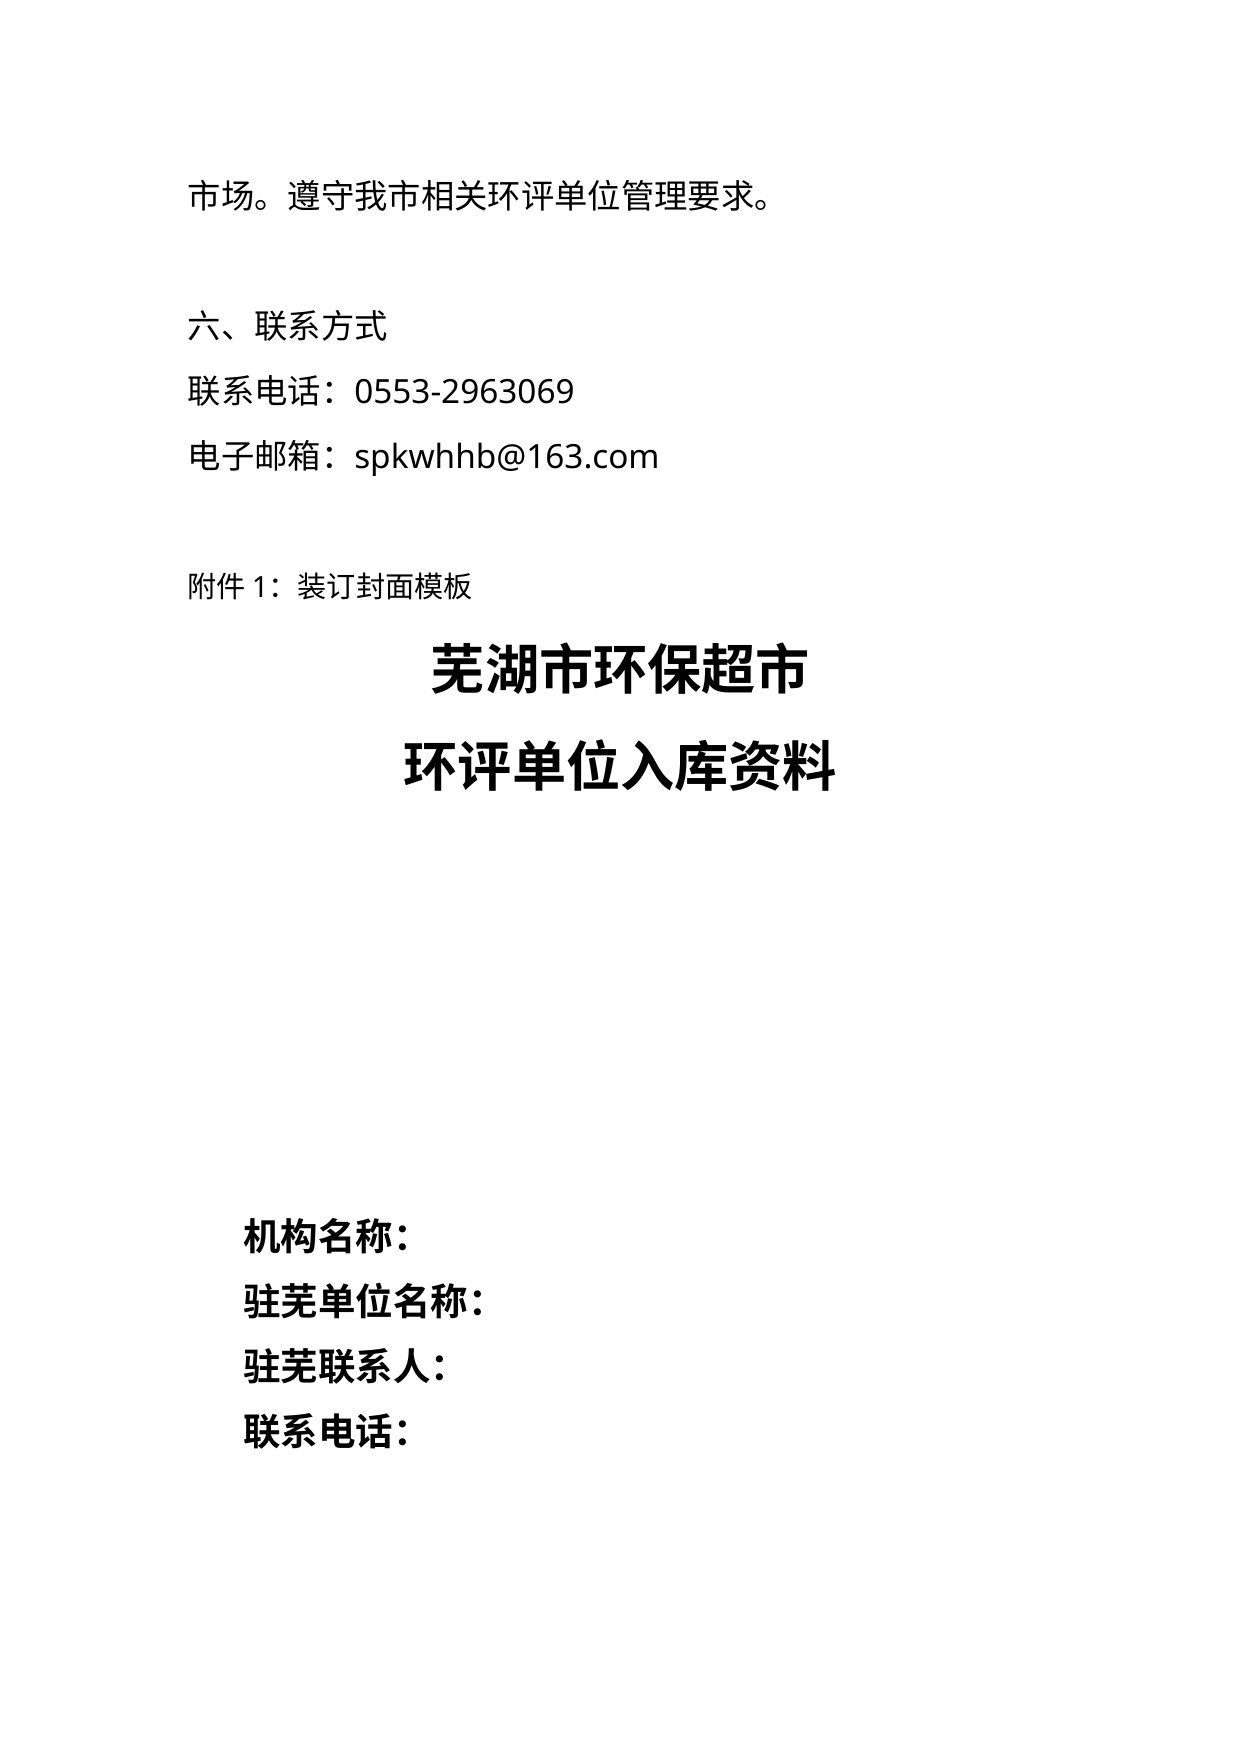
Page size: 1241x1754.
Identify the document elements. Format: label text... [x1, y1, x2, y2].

text 驻芜单位名称： [187, 1267, 1053, 1332]
text 附件1：装订封面模板 [187, 552, 1053, 617]
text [187, 162, 1053, 227]
text 联系电话：0553-2963069 [187, 357, 1053, 422]
text 机构名称： [187, 1202, 1053, 1267]
text 驻芜联系人： [187, 1332, 1053, 1397]
text 环评单位入库资料 [187, 714, 1053, 812]
text 电子邮箱：spkwhhb@163.com [187, 422, 1053, 487]
text 联系电话： [187, 1397, 1053, 1462]
text 芜湖市环保超市 [187, 617, 1053, 714]
text 六、联系方式 [187, 292, 1053, 357]
